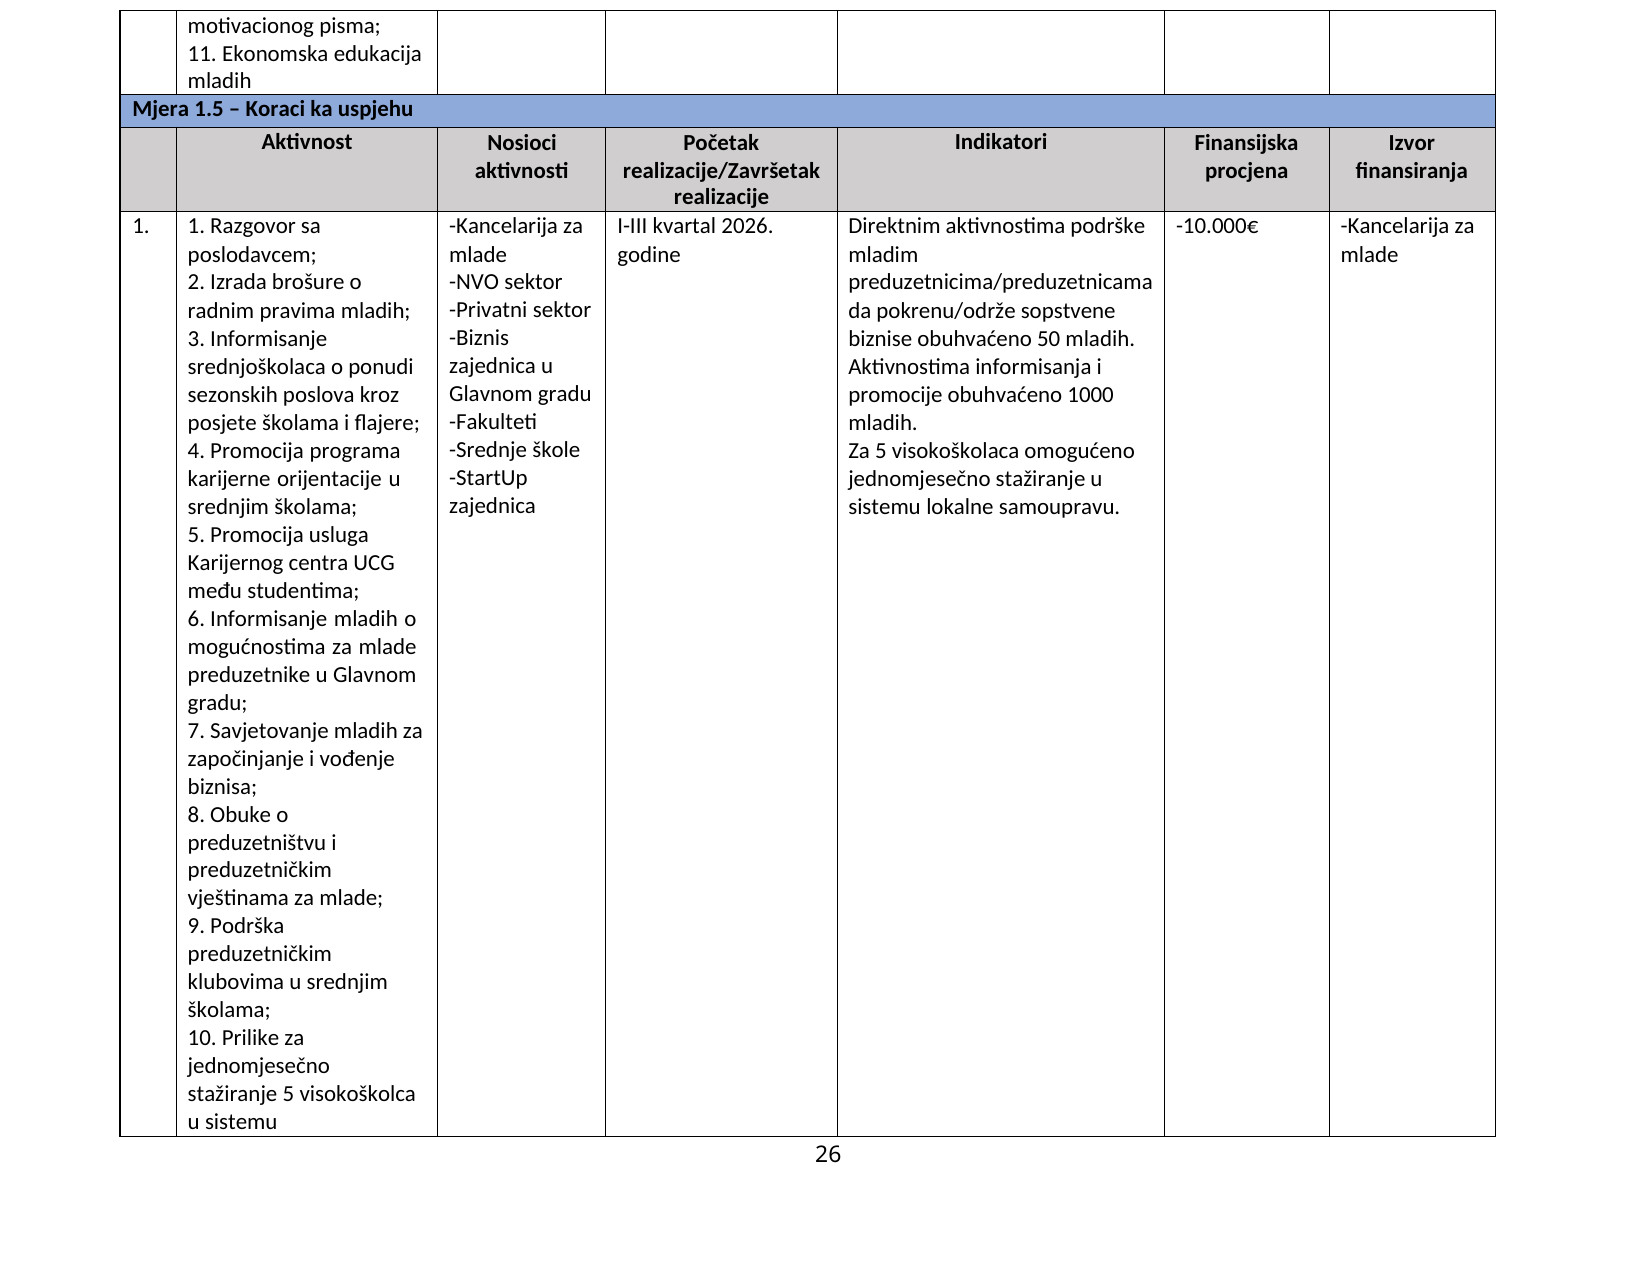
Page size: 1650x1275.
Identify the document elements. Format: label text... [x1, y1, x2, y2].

table_cell [121, 11, 176, 94]
table_cell Aktivnost [177, 128, 437, 211]
table_cell I-III kvartal 2026. godine [606, 212, 837, 1136]
table_cell Izvor finansiranja [1330, 128, 1495, 211]
table_cell -Kancelarija za mlade [1330, 212, 1495, 1136]
table_cell -Kancelarija za mlade -NVO sektor -Privatni sektor -Biznis zajednica u Glavnom gradu -Fakulteti -Srednje škole -StartUp zajednica [438, 212, 605, 1136]
table_cell Mjera 1.5 – Koraci ka uspjehu [121, 95, 1495, 127]
table_cell Finansijska procjena [1165, 128, 1329, 211]
table_cell 1. [121, 212, 176, 1136]
table_cell Početak realizacije/Završetak realizacije [606, 128, 837, 211]
table_cell [838, 11, 1164, 94]
table_cell [438, 11, 605, 94]
table_cell Indikatori [838, 128, 1164, 211]
table_cell Nosioci aktivnosti [438, 128, 605, 211]
table_cell Direktnim aktivnostima podrške mladim preduzetnicima/preduzetnicama da pokrenu/održe sopstvene biznise obuhvaćeno 50 mladih. Aktivnostima informisanja i promocije obuhvaćeno 1000 mladih. Za 5 visokoškolaca omogućeno jednomjesečno stažiranje u sistemu lokalne samoupravu. [838, 212, 1164, 1136]
table_cell -10.000€ [1165, 212, 1329, 1136]
table_cell [121, 128, 176, 211]
table_cell motivacionog pisma; 11. Ekonomska edukacija mladih [177, 11, 437, 94]
table_cell [606, 11, 837, 94]
table_cell [1165, 11, 1329, 94]
table_cell Razgovor sa poslodavcem; Izrada brošure o radnim pravima mladih; Informisanje srednjoškolaca o ponudi sezonskih poslova kroz posjete školama i flajere; Promocija programa karijerne orijentacije u srednjim školama; Promocija usluga Karijernog centra UCG među studentima; Informisanje mladih o mogućnostima za mlade preduzetnike u Glavnom gradu; Savjetovanje mladih za započinjanje i vođenje biznisa; Obuke o preduzetništvu i preduzetničkim vještinama za mlade; Podrška preduzetničkim klubovima u srednjim školama; Prilike za jednomjesečno stažiranje 5 visokoškolca u sistemu [177, 212, 437, 1136]
table_cell [1330, 11, 1495, 94]
